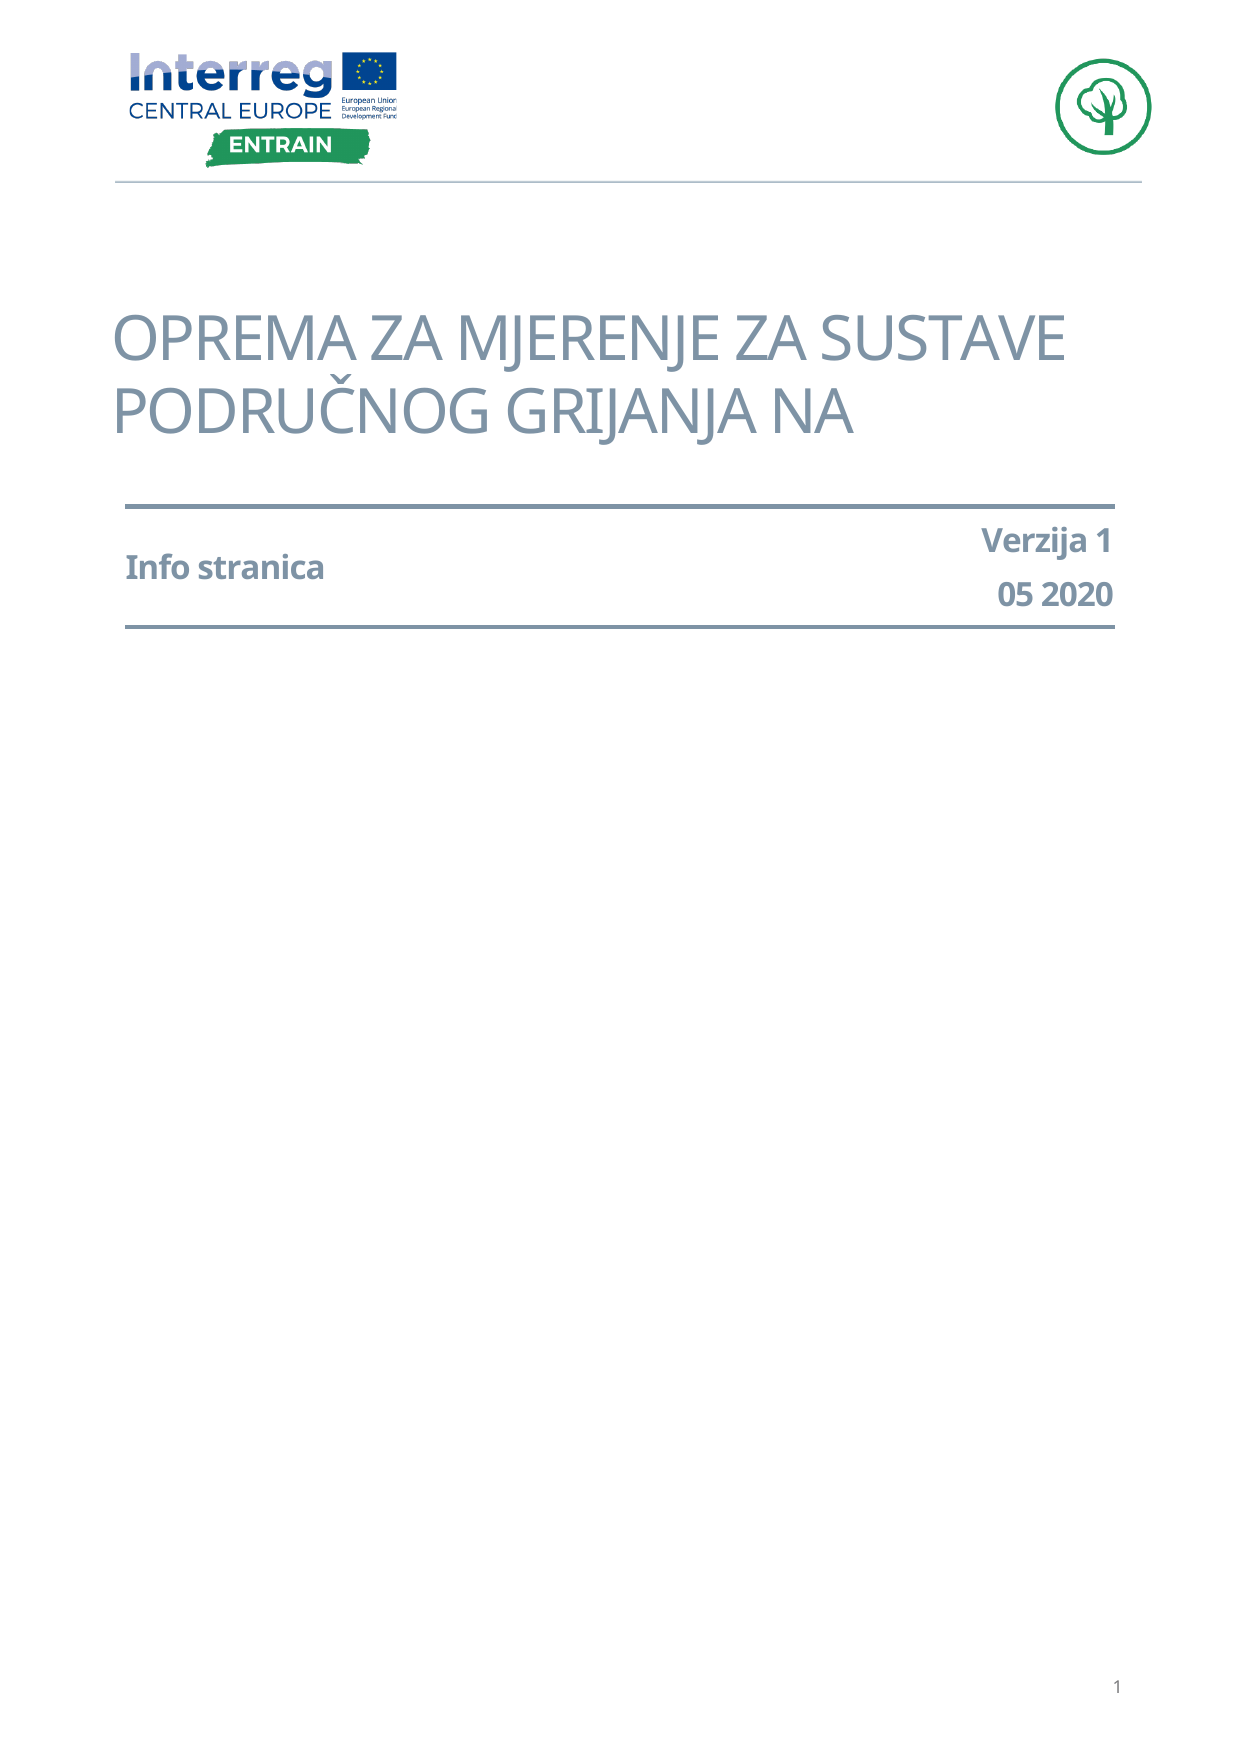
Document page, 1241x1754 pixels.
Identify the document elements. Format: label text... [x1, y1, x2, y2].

picture [53, 0, 1188, 236]
table_header Info stranica [125, 509, 791, 624]
table_header Verzija 1 05 2020 [791, 509, 1115, 624]
